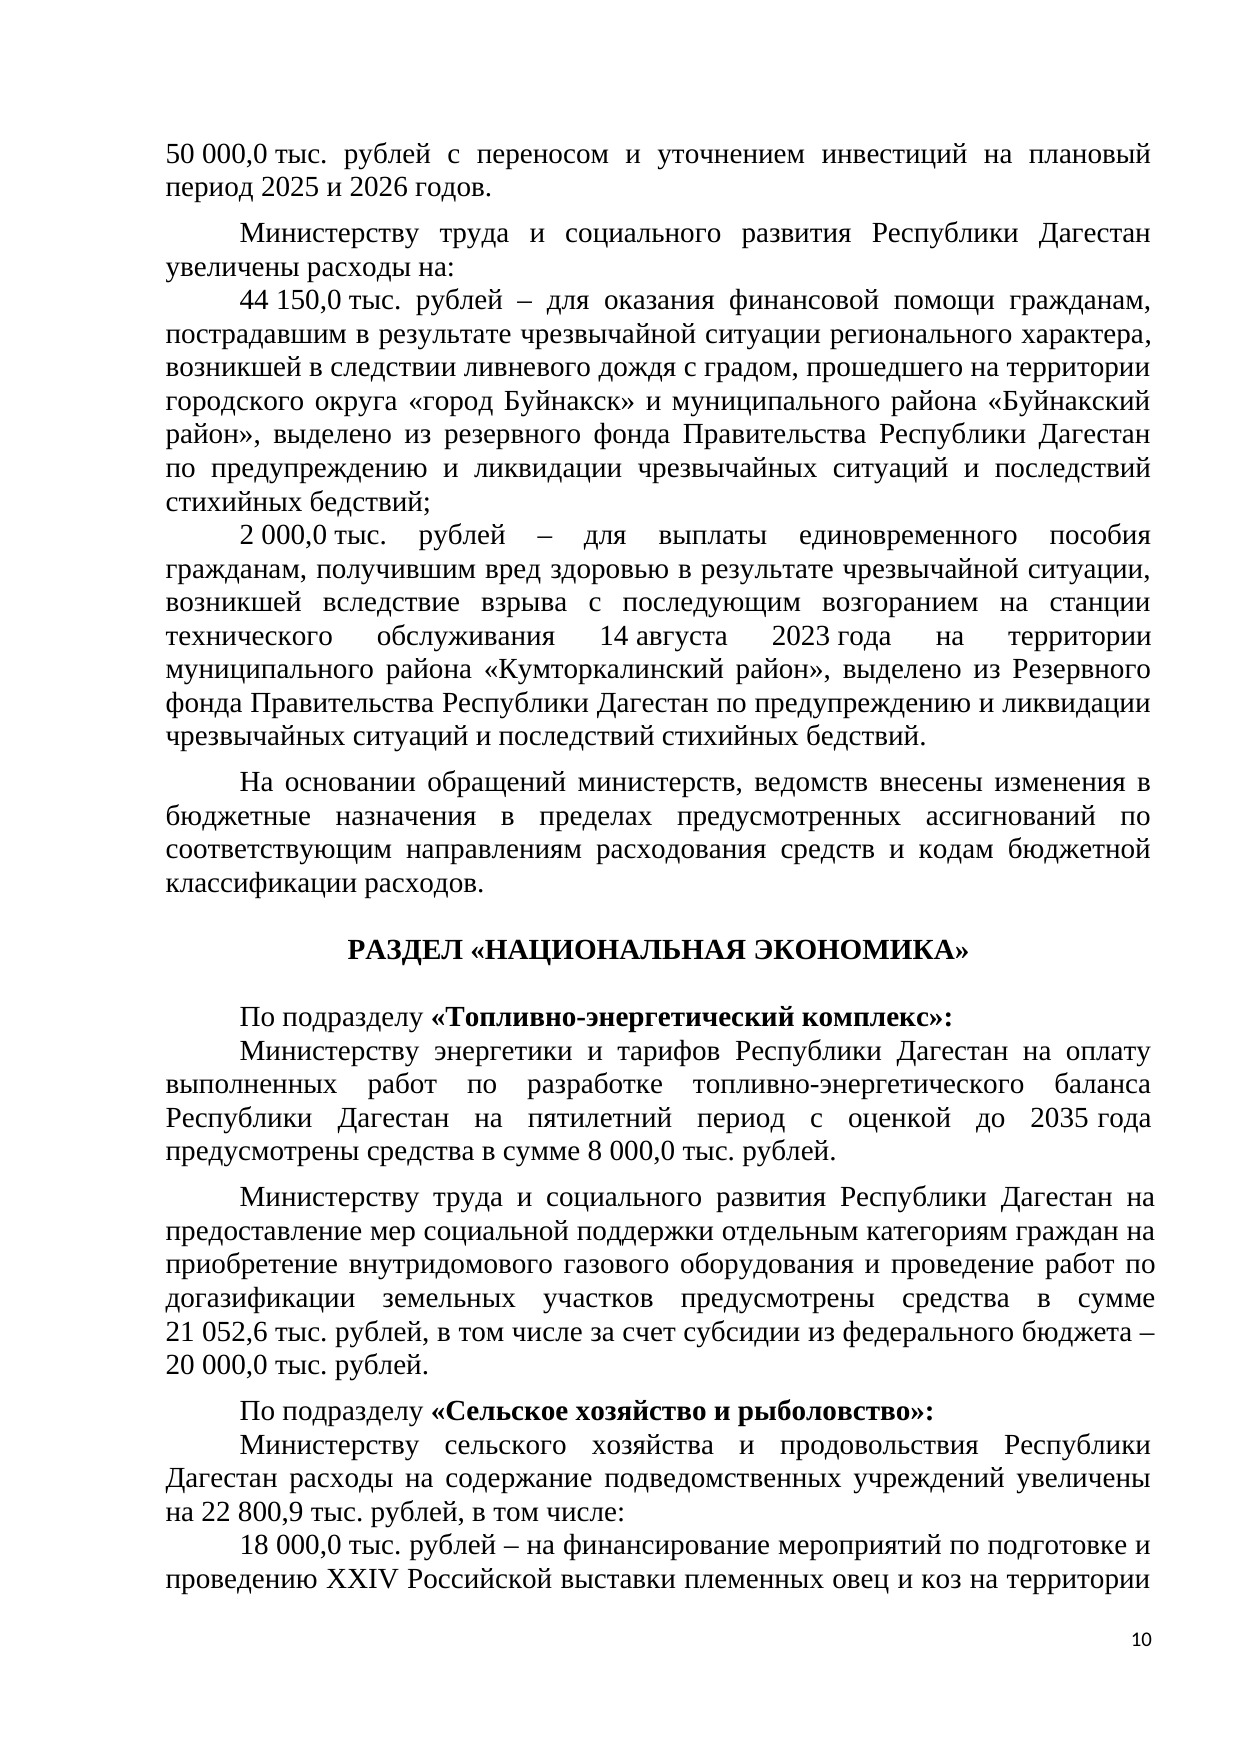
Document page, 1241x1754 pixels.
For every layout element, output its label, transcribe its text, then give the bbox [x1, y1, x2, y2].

text По подразделу «Сельское хозяйство и рыболовство»: [165, 1393, 1152, 1427]
text По подразделу «Топливно-энергетический комплекс»: [165, 999, 1152, 1033]
text На основании обращений министерств, ведомств внесены изменения в бюджетные назначения в пределах предусмотренных ассигнований по соответствующим направлениям расходования средств и кодам бюджетной классификации расходов. [165, 764, 1152, 899]
text 2 000,0 тыс. рублей – для выплаты единовременного пособия гражданам, получившим вред здоровью в результате чрезвычайной ситуации, возникшей вследствие взрыва с последующим возгоранием на станции технического обслуживания 14 августа 2023 года на территории муниципального района «Кумторкалинский район», выделено из Резервного фонда Правительства Республики Дагестан по предупреждению и ликвидации чрезвычайных ситуаций и последствий стихийных бедствий. [165, 517, 1152, 752]
text Министерству труда и социального развития Республики Дагестан на предоставление мер социальной поддержки отдельным категориям граждан на приобретение внутридомового газового оборудования и проведение работ по догазификации земельных участков предусмотрены средства в сумме 21 052,6 тыс. рублей, в том числе за счет субсидии из федерального бюджета – 20 000,0 тыс. рублей. [165, 1179, 1156, 1381]
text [165, 136, 1152, 203]
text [165, 1527, 1152, 1594]
text Министерству труда и социального развития Республики Дагестан увеличены расходы на: [165, 215, 1152, 282]
text РАЗДЕЛ «НАЦИОНАЛЬНАЯ ЭКОНОМИКА» [165, 932, 1152, 966]
text 44 150,0 тыс. рублей – для оказания финансовой помощи гражданам, пострадавшим в результате чрезвычайной ситуации регионального характера, возникшей в следствии ливневого дождя с градом, прошедшего на территории городского округа «город Буйнакск» и муниципального района «Буйнакский район», выделено из резервного фонда Правительства Республики Дагестан по предупреждению и ликвидации чрезвычайных ситуаций и последствий стихийных бедствий; [165, 282, 1152, 517]
text Министерству сельского хозяйства и продовольствия Республики Дагестан расходы на содержание подведомственных учреждений увеличены на 22 800,9 тыс. рублей, в том числе: [165, 1427, 1152, 1527]
text Министерству энергетики и тарифов Республики Дагестан на оплату выполненных работ по разработке топливно-энергетического баланса Республики Дагестан на пятилетний период с оценкой до 2035 года предусмотрены средства в сумме 8 000,0 тыс. рублей. [165, 1033, 1152, 1167]
